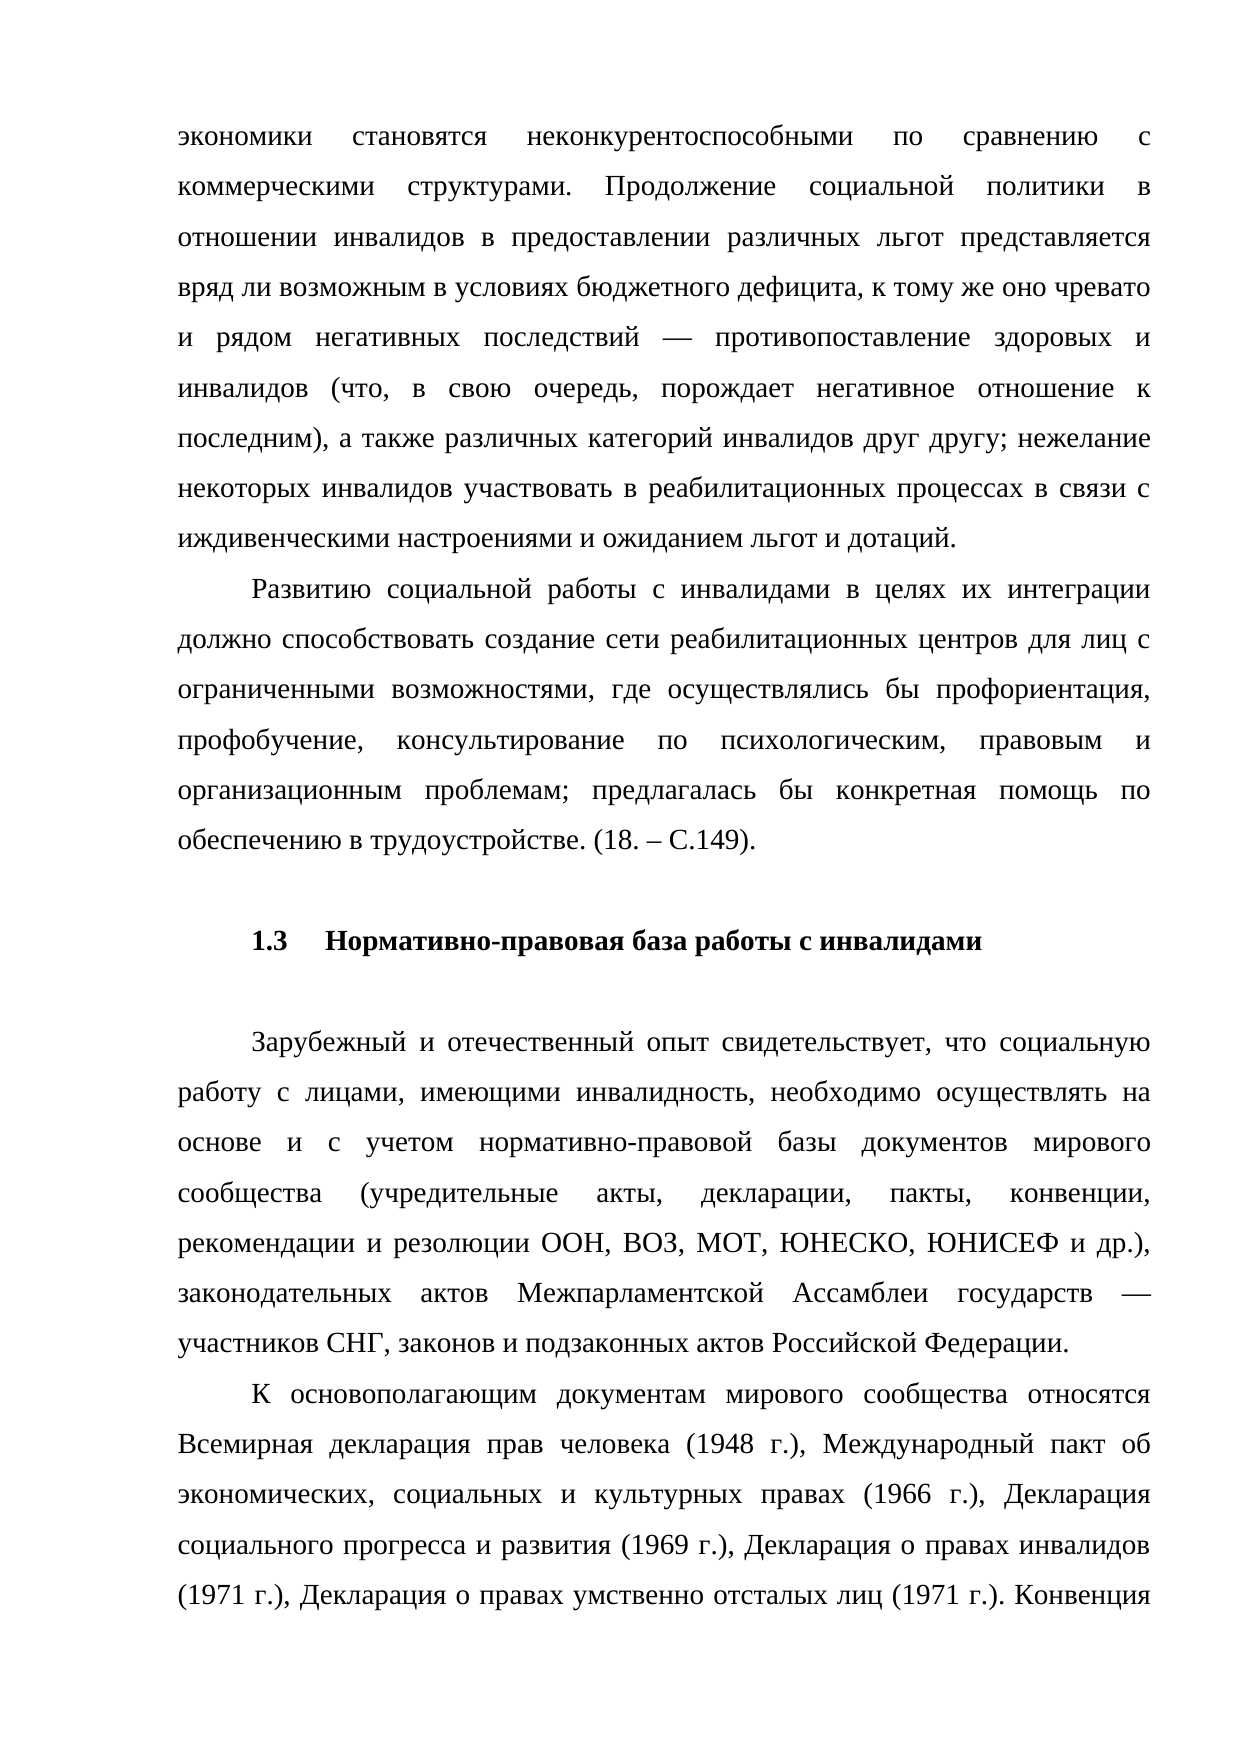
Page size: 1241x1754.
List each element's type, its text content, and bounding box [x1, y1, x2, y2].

text Зарубежный и отечественный опыт свидетельствует, что социальную работу с лицами, имеющими инвалидность, необходимо осуществлять на основе и с учетом нормативно-правовой базы документов мирового сообщества (учредительные акты, декларации, пакты, конвенции, рекомендации и резолюции ООН, ВОЗ, МОТ, ЮНЕСКО, ЮНИСЕФ и др.), законодательных актов Межпарламентской Ассамблеи государств — участников СНГ, законов и подзаконных актов Российской Федерации. [177, 1024, 1152, 1359]
list Нормативно-правовая база работы с инвалидами [177, 923, 1152, 957]
text Развитию социальной работы с инвалидами в целях их интеграции должно способствовать создание сети реабилитационных центров для лиц с ограниченными возможностями, где осуществлялись бы профориентация, профобучение, консультирование по психологическим, правовым и организационным проблемам; предлагалась бы конкретная помощь по обеспечению в трудоустройстве. (18. – С.149). [177, 571, 1152, 856]
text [177, 118, 1152, 554]
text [177, 1376, 1152, 1611]
